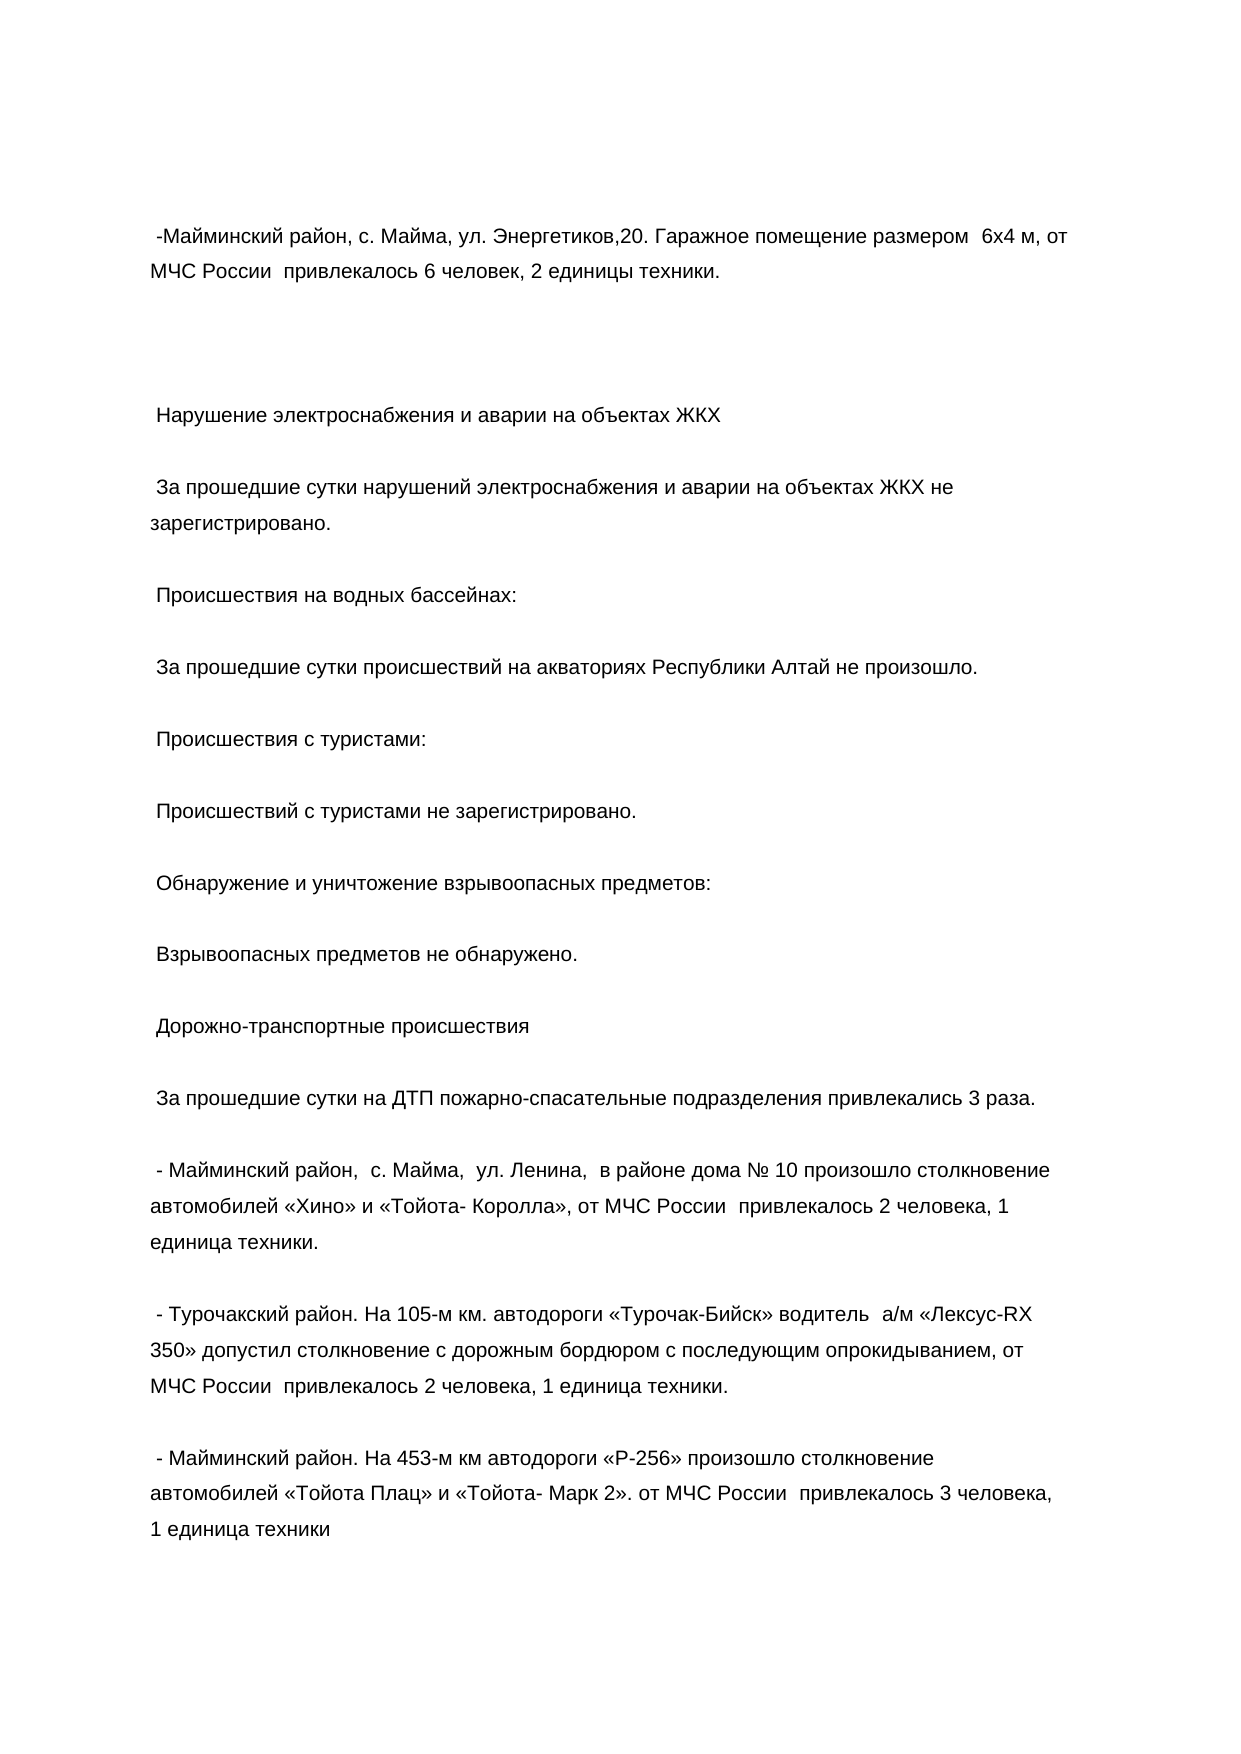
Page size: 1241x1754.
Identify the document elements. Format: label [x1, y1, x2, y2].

table_cell [140, 150, 1078, 1577]
